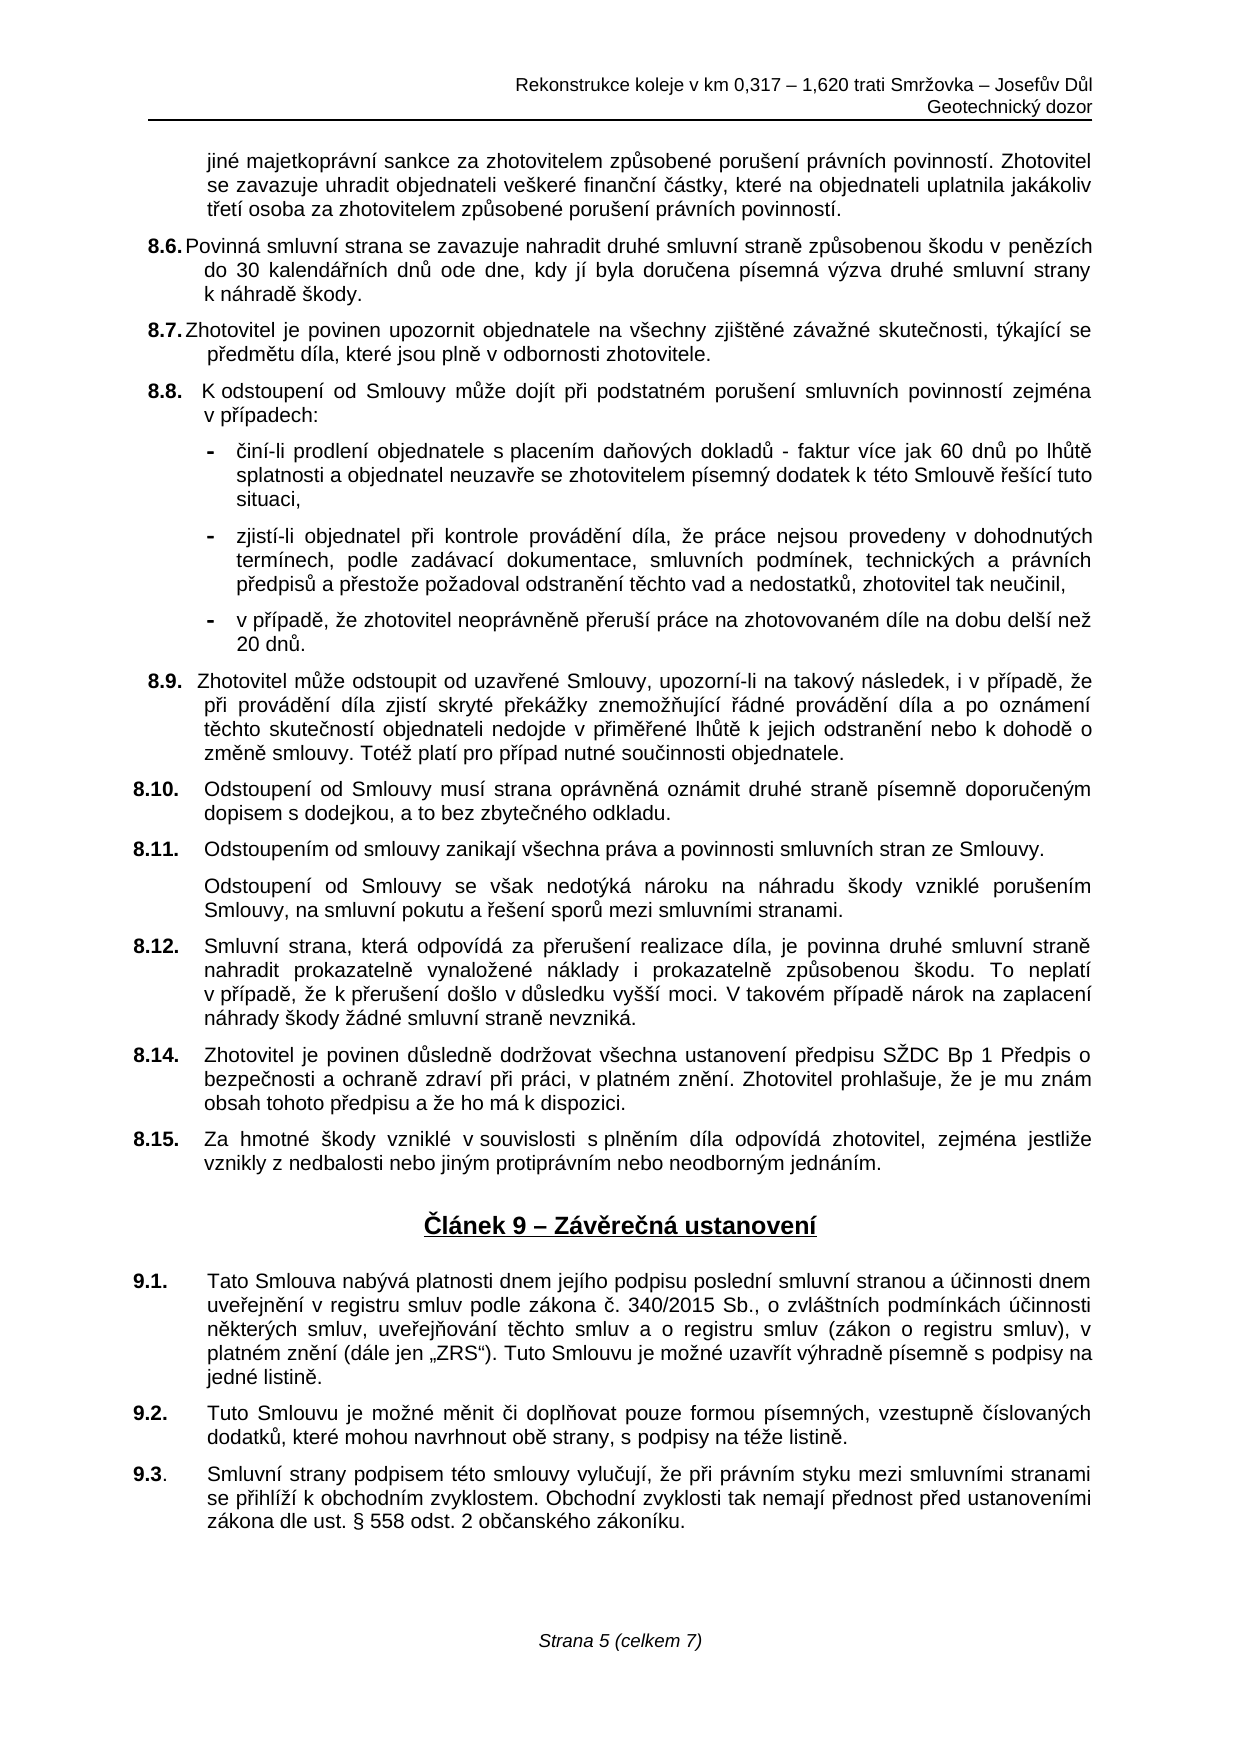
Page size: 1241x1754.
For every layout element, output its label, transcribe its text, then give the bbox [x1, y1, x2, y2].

text 8.8. K odstoupení od Smlouvy může dojít při podstatném porušení smluvních povinností zejména v případech: [148, 378, 1093, 426]
list Zhotovitel je povinen upozornit objednatele na všechny zjištěné závažné skutečnosti, týkající se předmětu díla, které jsou plně v odbornosti zhotovitele. [148, 318, 1092, 366]
subtitle Povinná smluvní strana se zavazuje nahradit druhé smluvní straně způsobenou škodu v penězích do 30 kalendářních dnů ode dne, kdy jí byla doručena písemná výzva druhé smluvní strany k náhradě škody. [148, 234, 1092, 306]
text Odstoupení od Smlouvy se však nedotýká nároku na náhradu škody vzniklé porušením Smlouvy, na smluvní pokutu a řešení sporů mezi smluvními stranami. [204, 874, 1092, 922]
list činí-li prodlení objednatele s placením daňových dokladů - faktur více jak 60 dnů po lhůtě splatnosti a objednatel neuzavře se zhotovitelem písemný dodatek k této Smlouvě řešící tuto situaci, [207, 439, 1093, 511]
subtitle Článek 9 – Závěrečná ustanovení [148, 1211, 1092, 1240]
text 8.12. Smluvní strana, která odpovídá za přerušení realizace díla, je povinna druhé smluvní straně nahradit prokazatelně vynaložené náklady i prokazatelně způsobenou škodu. To neplatí v případě, že k přerušení došlo v důsledku vyšší moci. V takovém případě nárok na zaplacení náhrady škody žádné smluvní straně nevzniká. [133, 934, 1092, 1030]
text 9.3. Smluvní strany podpisem této smlouvy vylučují, že při právním styku mezi smluvními stranami se přihlíží k obchodním zvyklostem. Obchodní zvyklosti tak nemají přednost před ustanoveními zákona dle ust. § 558 odst. 2 občanského zákoníku. [133, 1461, 1092, 1533]
text 8.15. Za hmotné škody vzniklé v souvislosti s plněním díla odpovídá zhotovitel, zejména jestliže vznikly z nedbalosti nebo jiným protiprávním nebo neodborným jednáním. [133, 1127, 1092, 1175]
text 8.10. Odstoupení od Smlouvy musí strana oprávněná oznámit druhé straně písemně doporučeným dopisem s dodejkou, a to bez zbytečného odkladu. [133, 777, 1092, 825]
list v případě, že zhotovitel neoprávněně přeruší práce na zhotovovaném díle na dobu delší než 20 dnů. [207, 608, 1092, 656]
text 8.11. Odstoupením od smlouvy zanikají všechna práva a povinnosti smluvních stran ze Smlouvy. [133, 837, 1092, 861]
text 9.2. Tuto Smlouvu je možné měnit či doplňovat pouze formou písemných, vzestupně číslovaných dodatků, které mohou navrhnout obě strany, s podpisy na téže listině. [133, 1401, 1092, 1449]
text 8.9. Zhotovitel může odstoupit od uzavřené Smlouvy, upozorní-li na takový následek, i v případě, že při provádění díla zjistí skryté překážky znemožňující řádné provádění díla a po oznámení těchto skutečností objednateli nedojde v přiměřené lhůtě k jejich odstranění nebo k dohodě o změně smlouvy. Totéž platí pro případ nutné součinnosti objednatele. [148, 668, 1092, 764]
list zjistí-li objednatel při kontrole provádění díla, že práce nejsou provedeny v dohodnutých termínech, podle zadávací dokumentace, smluvních podmínek, technických a právních předpisů a přestože požadoval odstranění těchto vad a nedostatků, zhotovitel tak neučinil, [207, 523, 1093, 595]
text 8.14. Zhotovitel je povinen důsledně dodržovat všechna ustanovení předpisu SŽDC Bp 1 Předpis o bezpečnosti a ochraně zdraví při práci, v platném znění. Zhotovitel prohlašuje, že je mu znám obsah tohoto předpisu a že ho má k dispozici. [133, 1042, 1092, 1114]
text 9.1. Tato Smlouva nabývá platnosti dnem jejího podpisu poslední smluvní stranou a účinnosti dnem uveřejnění v registru smluv podle zákona č. 340/2015 Sb., o zvláštních podmínkách účinnosti některých smluv, uveřejňování těchto smluv a o registru smluv (zákon o registru smluv), v platném znění (dále jen „ZRS“). Tuto Smlouvu je možné uzavřít výhradně písemně s podpisy na jedné listině. [133, 1269, 1092, 1388]
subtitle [148, 149, 1092, 221]
